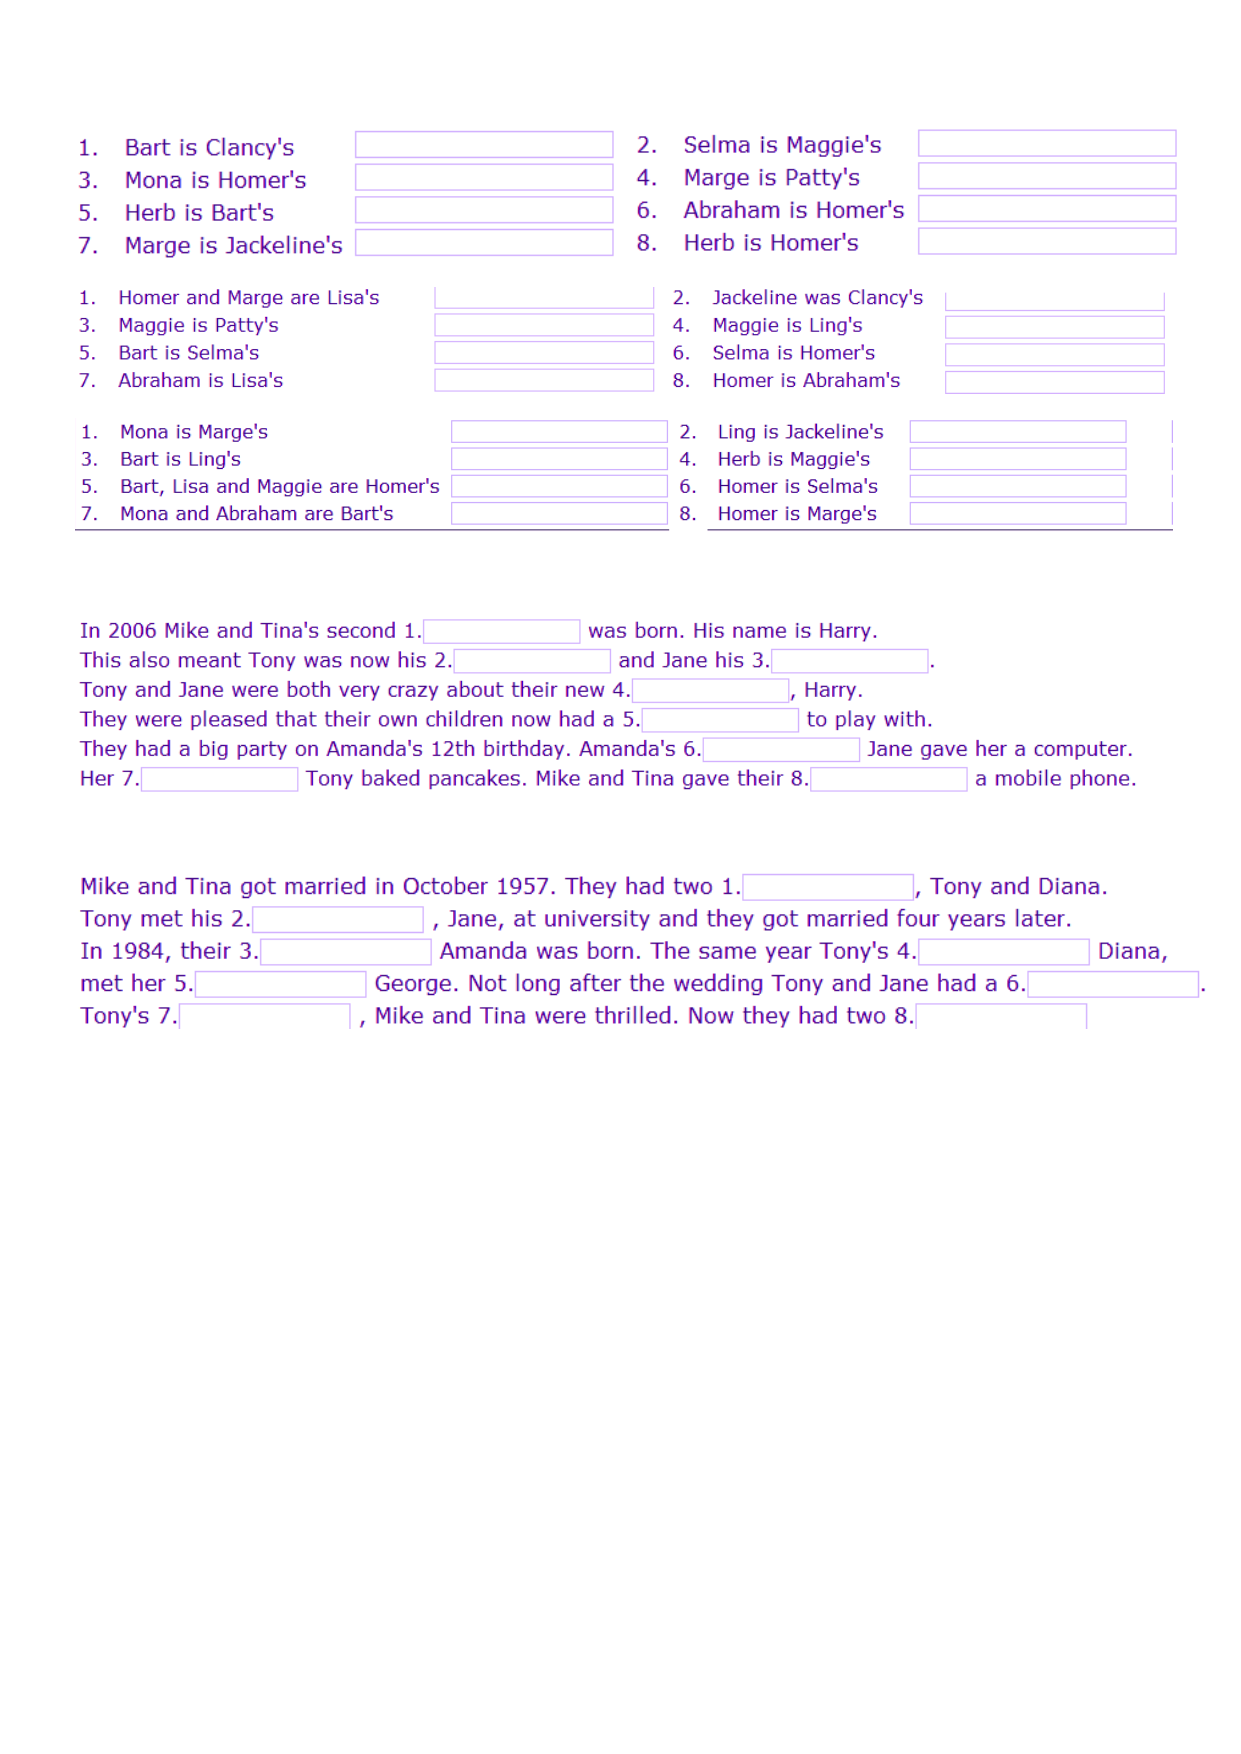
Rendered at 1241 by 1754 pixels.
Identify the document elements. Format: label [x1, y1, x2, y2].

picture [75, 418, 1173, 535]
picture [75, 870, 1218, 1029]
picture [75, 128, 1189, 263]
picture [75, 287, 1173, 394]
picture [75, 612, 1151, 793]
